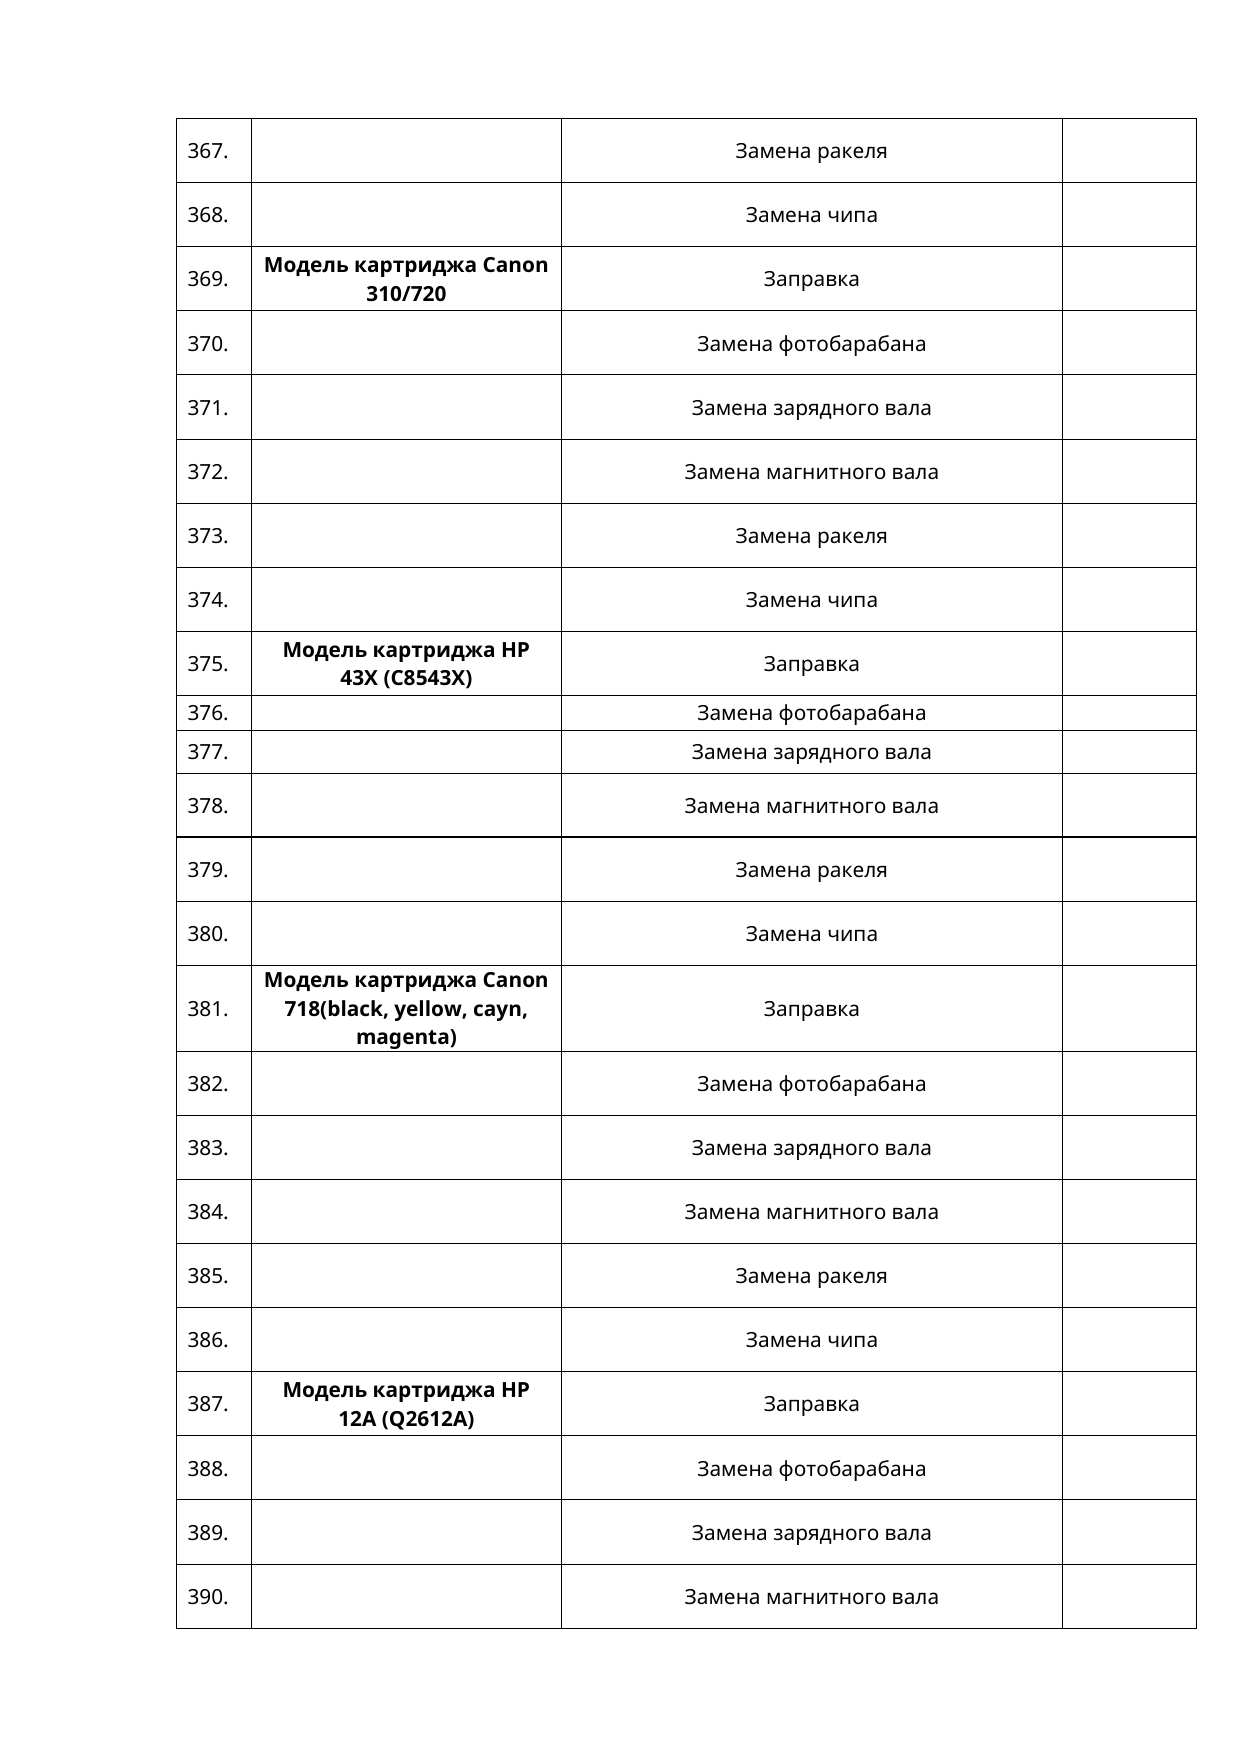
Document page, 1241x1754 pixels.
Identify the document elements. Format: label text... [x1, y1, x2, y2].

table_cell Модель картриджа HP 43X (C8543X) [252, 632, 561, 695]
table_cell [252, 375, 561, 438]
table_cell Заправка [562, 1372, 1062, 1435]
table_cell 382. [177, 1052, 251, 1115]
table_cell [1063, 1436, 1196, 1499]
table_cell Замена фотобарабана [562, 1052, 1062, 1115]
table_cell [1063, 632, 1196, 695]
table_cell 387. [177, 1372, 251, 1435]
table_cell 367. [177, 119, 251, 182]
table_cell [252, 1436, 561, 1499]
table_cell [252, 696, 561, 729]
table_cell 375. [177, 632, 251, 695]
table_cell [1063, 247, 1196, 310]
table_cell [1063, 902, 1196, 964]
table_cell 384. [177, 1180, 251, 1243]
table_cell Замена чипа [562, 568, 1062, 631]
table_cell Заправка [562, 966, 1062, 1051]
table_cell [1063, 696, 1196, 729]
table_cell Модель картриджа HP 12A (Q2612A) [252, 1372, 561, 1435]
table_cell 372. [177, 440, 251, 502]
table_cell 388. [177, 1436, 251, 1499]
table_cell 369. [177, 247, 251, 310]
table_cell [1063, 838, 1196, 901]
table_cell [252, 1244, 561, 1307]
table_cell [1063, 375, 1196, 438]
table_cell 376. [177, 696, 251, 729]
table_cell [1063, 1500, 1196, 1563]
table_cell Замена фотобарабана [562, 1436, 1062, 1499]
table_cell 381. [177, 966, 251, 1051]
table_cell Замена магнитного вала [562, 440, 1062, 502]
table_cell Замена ракеля [562, 119, 1062, 182]
table_cell Замена магнитного вала [562, 1180, 1062, 1243]
table_cell Замена зарядного вала [562, 731, 1062, 772]
table_cell [252, 1052, 561, 1115]
table_cell [252, 731, 561, 772]
table_cell [1063, 966, 1196, 1051]
table_cell [252, 1500, 561, 1563]
table_cell 368. [177, 183, 251, 246]
table_cell [252, 838, 561, 901]
table_cell Замена чипа [562, 1308, 1062, 1371]
table_cell [1063, 1244, 1196, 1307]
table_cell [252, 119, 561, 182]
table_cell [1063, 1308, 1196, 1371]
table_cell Замена зарядного вала [562, 1116, 1062, 1179]
table_cell Замена зарядного вала [562, 375, 1062, 438]
table_cell Замена ракеля [562, 504, 1062, 567]
table_cell Замена фотобарабана [562, 311, 1062, 374]
table_cell 377. [177, 731, 251, 772]
table_cell 390. [177, 1565, 251, 1627]
table_cell 373. [177, 504, 251, 567]
table_cell 385. [177, 1244, 251, 1307]
table_cell [1063, 119, 1196, 182]
table_cell 389. [177, 1500, 251, 1563]
table_cell [252, 1308, 561, 1371]
table_cell Замена фотобарабана [562, 696, 1062, 729]
table_cell [1063, 311, 1196, 374]
table_cell Заправка [562, 247, 1062, 310]
table_cell 370. [177, 311, 251, 374]
table_cell [1063, 1372, 1196, 1435]
table_cell Замена зарядного вала [562, 1500, 1062, 1563]
table_cell [1063, 1116, 1196, 1179]
table_cell Замена магнитного вала [562, 1565, 1062, 1627]
table_cell 380. [177, 902, 251, 964]
table_cell [252, 1116, 561, 1179]
table_cell 386. [177, 1308, 251, 1371]
table_cell Модель картриджа Canon 718(black, yellow, cayn, magenta) [252, 966, 561, 1051]
table_cell Заправка [562, 632, 1062, 695]
table_cell [252, 183, 561, 246]
table_cell 374. [177, 568, 251, 631]
table_cell [252, 1180, 561, 1243]
table_cell 371. [177, 375, 251, 438]
table_cell Замена ракеля [562, 838, 1062, 901]
table_cell [252, 311, 561, 374]
table_cell Замена чипа [562, 902, 1062, 964]
table_cell Замена чипа [562, 183, 1062, 246]
table_cell [1063, 183, 1196, 246]
table_cell [252, 774, 561, 836]
table_cell Модель картриджа Canon 310/720 [252, 247, 561, 310]
table_cell Замена магнитного вала [562, 774, 1062, 836]
table_cell [1063, 1180, 1196, 1243]
table_cell 378. [177, 774, 251, 836]
table_cell [252, 568, 561, 631]
table_cell [1063, 1565, 1196, 1627]
table_cell 379. [177, 838, 251, 901]
table_cell [1063, 504, 1196, 567]
table_cell [252, 440, 561, 502]
table_cell [252, 1565, 561, 1627]
table_cell 383. [177, 1116, 251, 1179]
table_cell [252, 504, 561, 567]
table_cell [252, 902, 561, 964]
table_cell Замена ракеля [562, 1244, 1062, 1307]
table_cell [1063, 774, 1196, 836]
table_cell [1063, 440, 1196, 502]
table_cell [1063, 1052, 1196, 1115]
table_cell [1063, 568, 1196, 631]
table_cell [1063, 731, 1196, 772]
